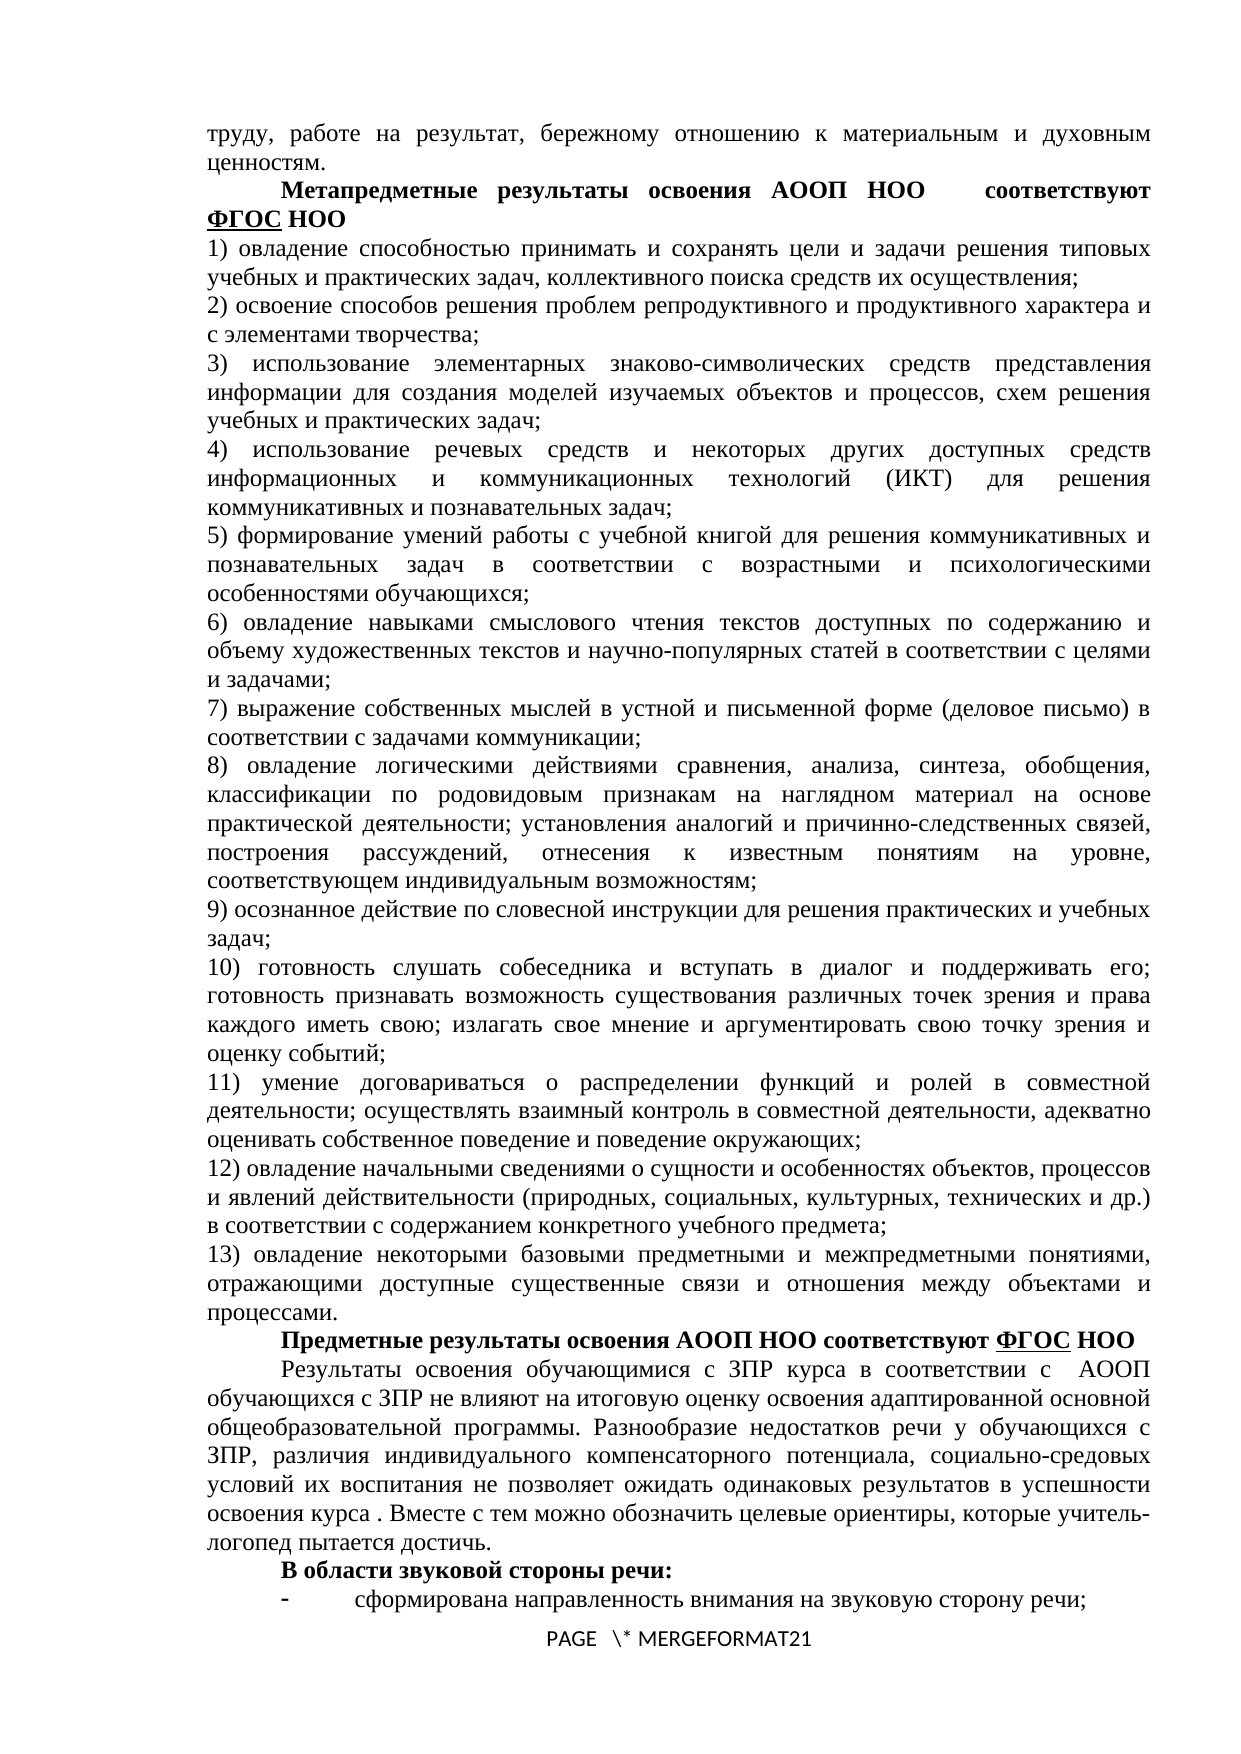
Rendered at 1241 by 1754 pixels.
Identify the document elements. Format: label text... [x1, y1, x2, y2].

text 5) формирование умений работы с учебной книгой для решения коммуникативных и познавательных задач в соответствии с возрастными и психологическими особенностями обучающихся; [207, 521, 1152, 607]
text 11) умение договариваться о распределении функций и ролей в совместной деятельности; осуществлять взаимный контроль в совместной деятельности, адекватно оценивать собственное поведение и поведение окружающих; [207, 1067, 1152, 1153]
list сформирована направленность внимания на звуковую сторону речи; [207, 1584, 1152, 1613]
text В области звуковой стороны речи: [207, 1556, 1152, 1584]
text 8) овладение логическими действиями сравнения, анализа, синтеза, обобщения, классификации по родовидовым признакам на наглядном материал на основе практической деятельности; установления аналогий и причинно-следственных связей, построения рассуждений, отнесения к известным понятиям на уровне, соответствующем индивидуальным возможностям; [207, 751, 1152, 894]
text 1) овладение способностью принимать и сохранять цели и задачи решения типовых учебных и практических задач, коллективного поиска средств их осуществления; [207, 233, 1152, 291]
text 12) овладение начальными сведениями о сущности и особенностях объектов, процессов и явлений действительности (природных, социальных, культурных, технических и др.) в соответствии с содержанием конкретного учебного предмета; [207, 1153, 1152, 1239]
text Результаты освоения обучающимися с ЗПР курса в соответствии с АООП обучающихся с ЗПР не влияют на итоговую оценку освоения адаптированной основной общеобразовательной программы. Разнообразие недостатков речи у обучающихся с ЗПР, различия индивидуального компенсаторного потенциала, социально-средовых условий их воспитания не позволяет ожидать одинаковых результатов в успешности освоения курса . Вместе с тем можно обозначить целевые ориентиры, которые учитель-логопед пытается достичь. [207, 1354, 1152, 1556]
text 2) освоение способов решения проблем репродуктивного и продуктивного характера и с элементами творчества; [207, 291, 1152, 348]
text 3) использование элементарных знаково-символических средств представления информации для создания моделей изучаемых объектов и процессов, схем решения учебных и практических задач; [207, 348, 1152, 434]
text 6) овладение навыками смыслового чтения текстов доступных по содержанию и объему художественных текстов и научно-популярных статей в соответствии с целями и задачами; [207, 607, 1152, 693]
text 13) овладение некоторыми базовыми предметными и межпредметными понятиями, отражающими доступные существенные связи и отношения между объектами и процессами. [207, 1239, 1152, 1326]
text 7) выражение собственных мыслей в устной и письменной форме (деловое письмо) в соответствии с задачами коммуникации; [207, 693, 1152, 751]
text 4) использование речевых средств и некоторых других доступных средств информационных и коммуникационных технологий (ИКТ) для решения коммуникативных и познавательных задач; [207, 434, 1152, 521]
text 10) готовность слушать собеседника и вступать в диалог и поддерживать его; готовность признавать возможность существования различных точек зрения и права каждого иметь свою; излагать свое мнение и аргументировать свою точку зрения и оценку событий; [207, 952, 1152, 1067]
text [207, 118, 1152, 176]
text Метапредметные результаты освоения АООП НОО соответствуют ФГОС НОО [207, 176, 1152, 233]
text Предметные результаты освоения АООП НОО соответствуют ФГОС НОО [207, 1326, 1152, 1354]
text 9) осознанное действие по словесной инструкции для решения практических и учебных задач; [207, 894, 1152, 952]
